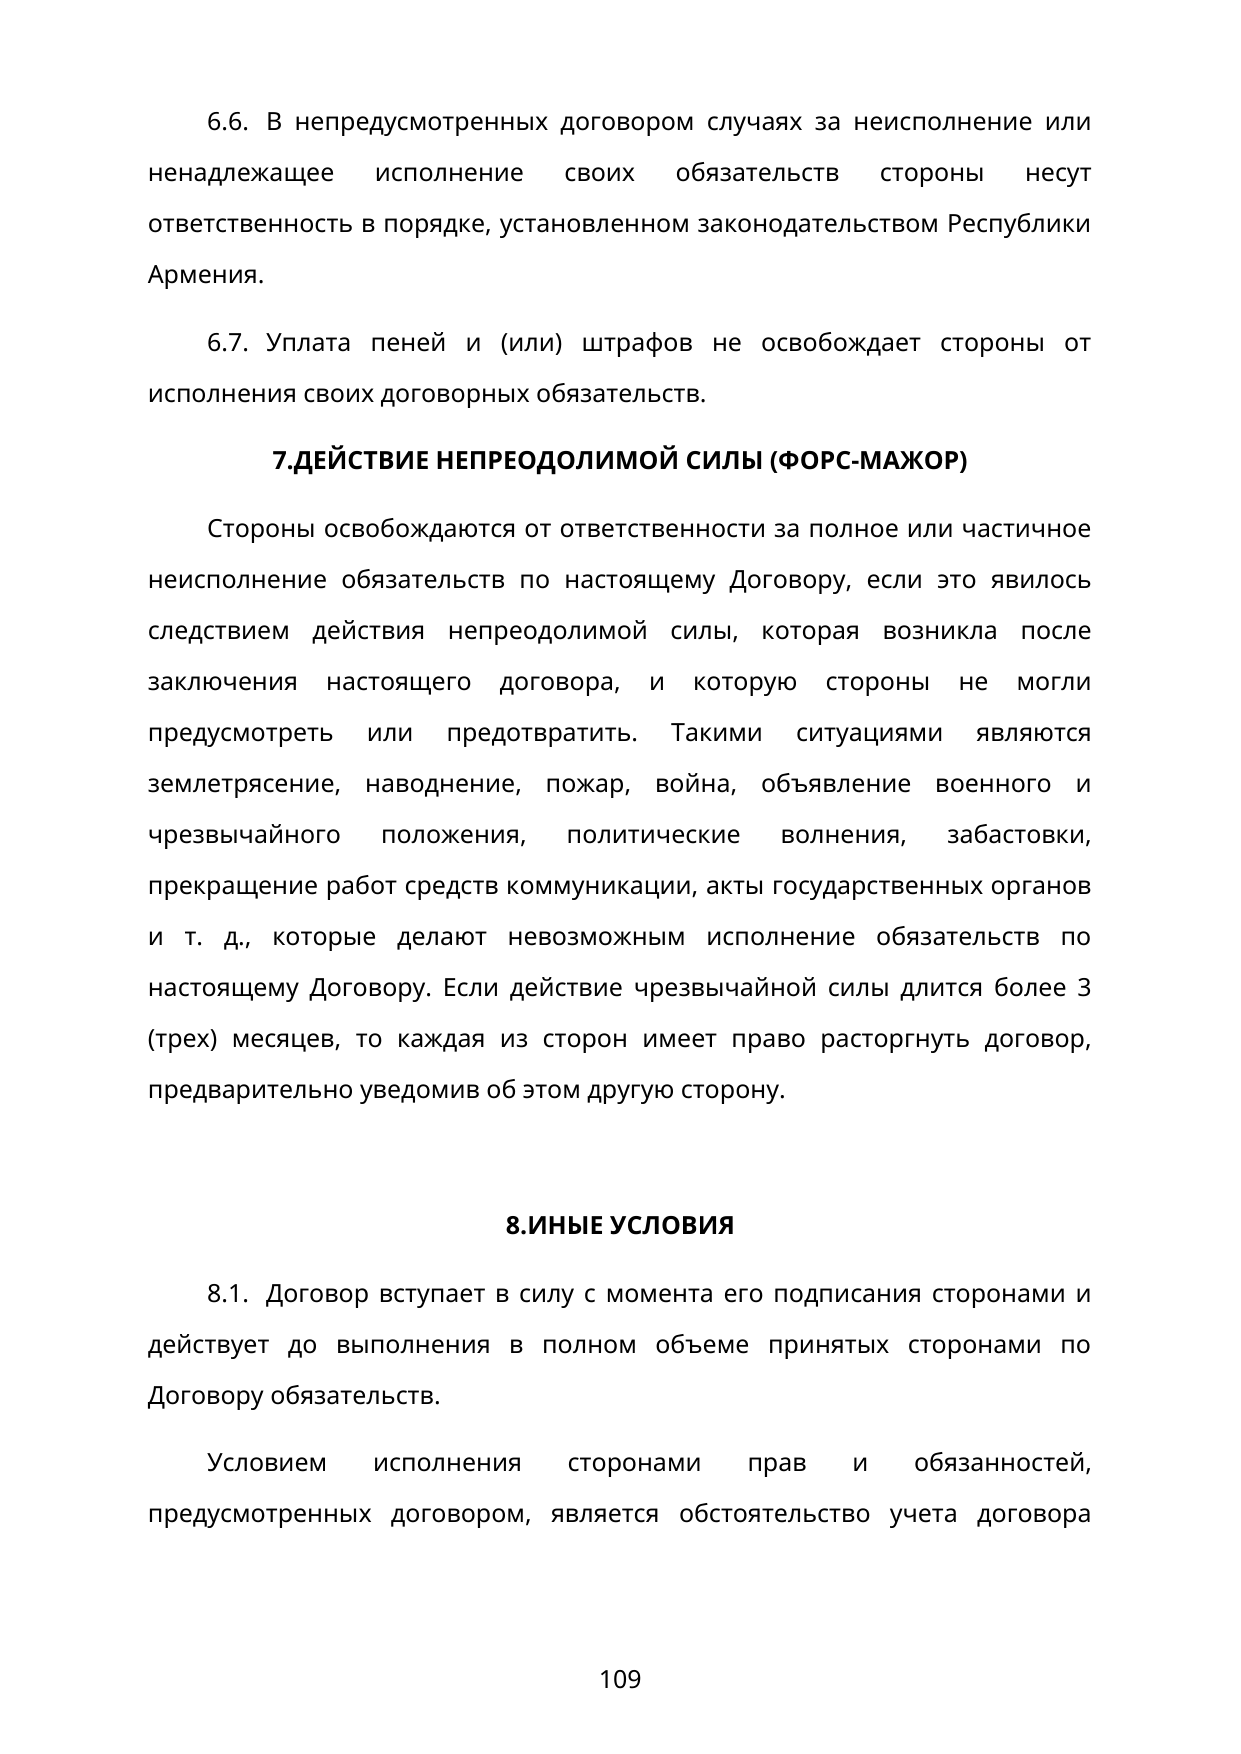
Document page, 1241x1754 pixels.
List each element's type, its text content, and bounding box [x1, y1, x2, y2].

text 8.1. Договор вступает в силу с момента его подписания сторонами и действует до выполнения в полном объеме принятых сторонами по Договору обязательств. [148, 1275, 1092, 1411]
text 8.ИНЫЕ УСЛОВИЯ [148, 1208, 1092, 1242]
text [148, 1445, 1092, 1530]
text 7.ДЕЙСТВИЕ НЕПРЕОДОЛИМОЙ СИЛЫ (ФОРС-МАЖОР) [148, 443, 1092, 477]
text 6.7. Уплата пеней и (или) штрафов не освобождает стороны от исполнения своих договорных обязательств. [148, 324, 1092, 409]
text Стороны освобождаются от ответственности за полное или частичное неисполнение обязательств по настоящему Договору, если это явилось следствием действия непреодолимой силы, которая возникла после заключения настоящего договора, и которую стороны не могли предусмотреть или предотвратить. Такими ситуациями являются землетрясение, наводнение, пожар, война, объявление военного и чрезвычайного положения, политические волнения, забастовки, прекращение работ средств коммуникации, акты государственных органов и т. д., которые делают невозможным исполнение обязательств по настоящему Договору. Если действие чрезвычайной силы длится более 3 (трех) месяцев, то каждая из сторон имеет право расторгнуть договор, предварительно уведомив об этом другую сторону. [148, 511, 1092, 1106]
text 6.6. В непредусмотренных договором случаях за неисполнение или ненадлежащее исполнение своих обязательств стороны несут ответственность в порядке, установленном законодательством Республики Армения. [148, 103, 1092, 291]
